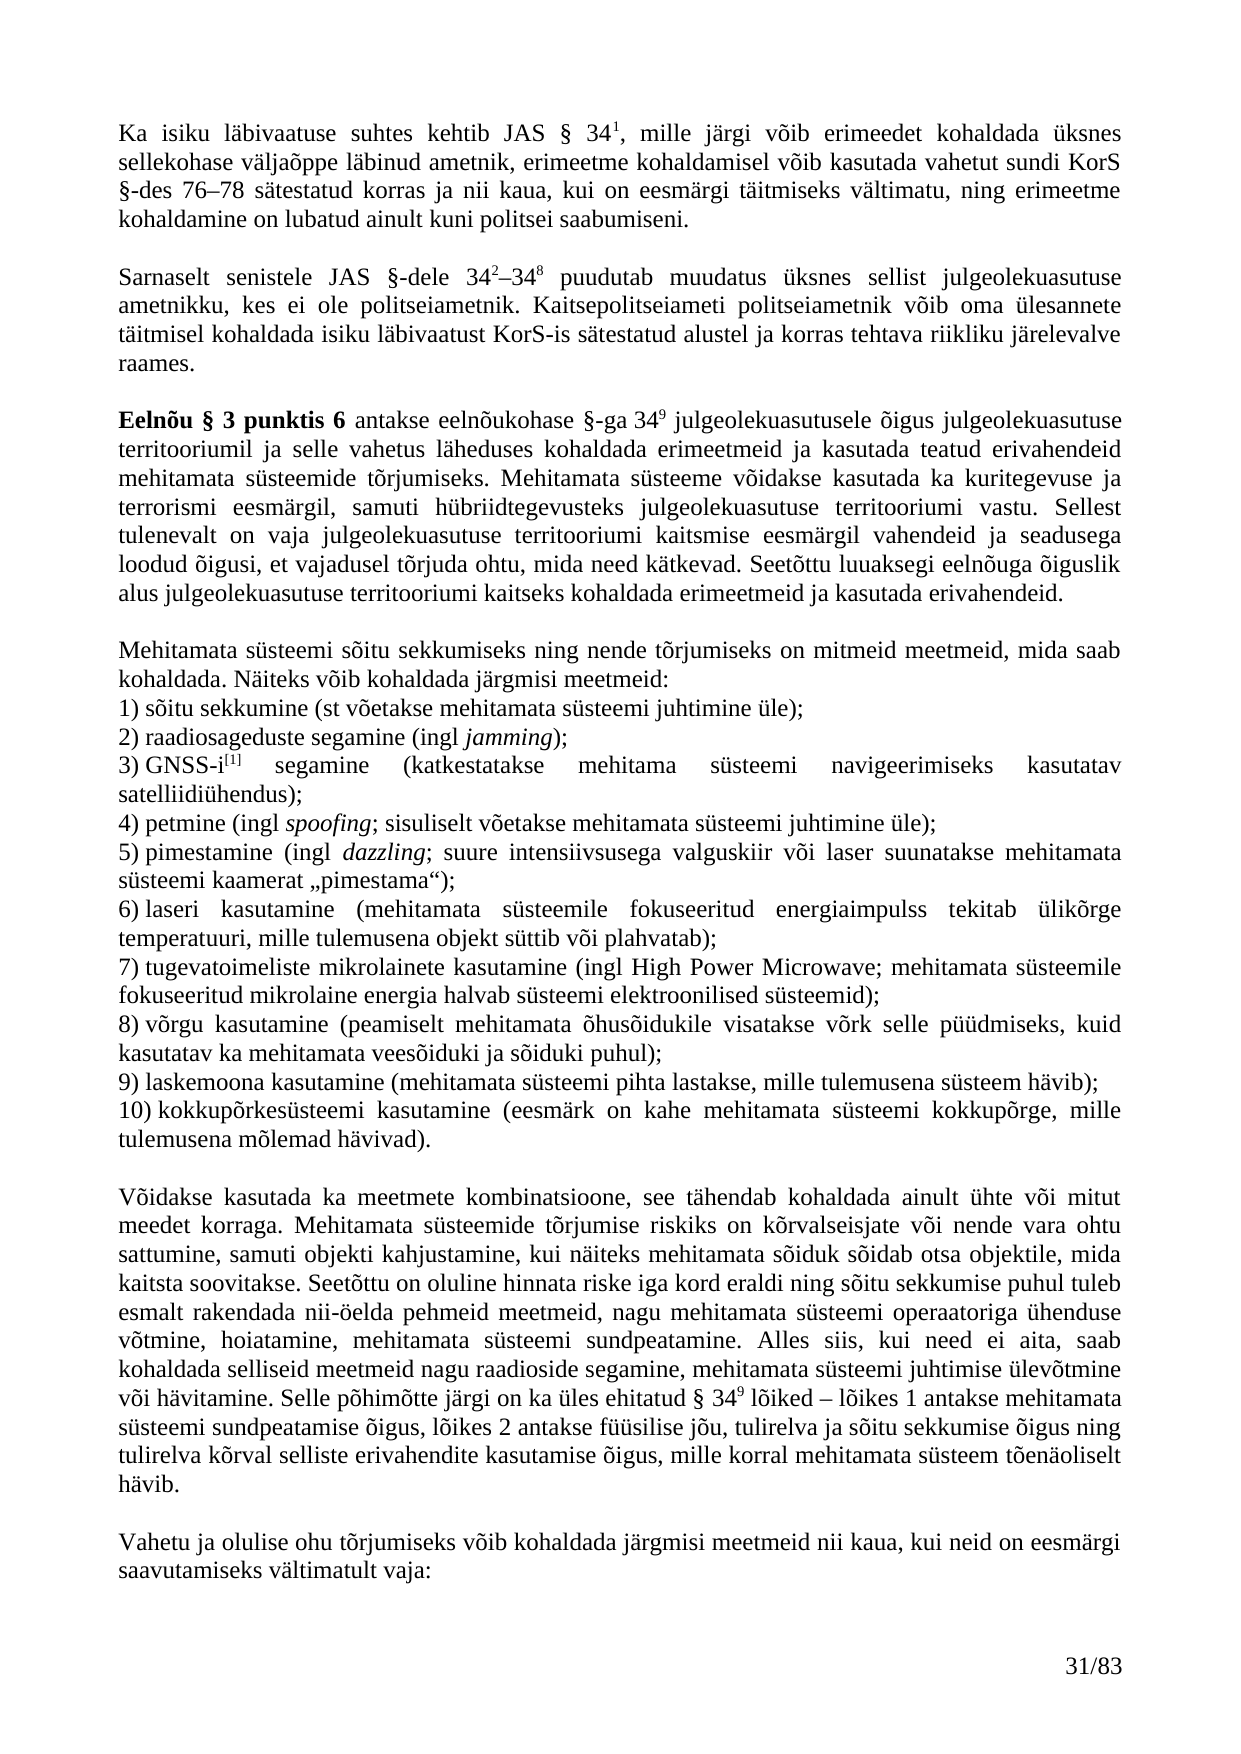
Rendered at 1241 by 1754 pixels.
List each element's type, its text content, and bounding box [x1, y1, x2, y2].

text 9) laskemoona kasutamine (mehitamata süsteemi pihta lastakse, mille tulemusena süsteem hävib); [118, 1067, 1122, 1096]
text Vahetu ja olulise ohu tõrjumiseks võib kohaldada järgmisi meetmeid nii kaua, kui neid on eesmärgi saavutamiseks vältimatult vaja: [118, 1527, 1122, 1584]
text 10) kokkupõrkesüsteemi kasutamine (eesmärk on kahe mehitamata süsteemi kokkupõrge, mille tulemusena mõlemad hävivad). [118, 1096, 1122, 1153]
text 1) sõitu sekkumine (st võetakse mehitamata süsteemi juhtimine üle); [118, 693, 1122, 722]
text 4) petmine (ingl spoofing; sisuliselt võetakse mehitamata süsteemi juhtimine üle); [118, 808, 1122, 837]
text Mehitamata süsteemi sõitu sekkumiseks ning nende tõrjumiseks on mitmeid meetmeid, mida saab kohaldada. Näiteks võib kohaldada järgmisi meetmeid: [118, 636, 1122, 693]
text 8) võrgu kasutamine (peamiselt mehitamata õhusõidukile visatakse võrk selle püüdmiseks, kuid kasutatav ka mehitamata veesõiduki ja sõiduki puhul); [118, 1009, 1122, 1067]
text 5) pimestamine (ingl dazzling; suure intensiivsusega valguskiir või laser suunatakse mehitamata süsteemi kaamerat „pimestama“); [118, 837, 1122, 894]
text Eelnõu § 3 punktis 6 antakse eelnõukohase §-ga 349 julgeolekuasutusele õigus julgeolekuasutuse territooriumil ja selle vahetus läheduses kohaldada erimeetmeid ja kasutada teatud erivahendeid mehitamata süsteemide tõrjumiseks. Mehitamata süsteeme võidakse kasutada ka kuritegevuse ja terrorismi eesmärgil, samuti hübriidtegevusteks julgeolekuasutuse territooriumi vastu. Sellest tulenevalt on vaja julgeolekuasutuse territooriumi kaitsmise eesmärgil vahendeid ja seadusega loodud õigusi, et vajadusel tõrjuda ohtu, mida need kätkevad. Seetõttu luuaksegi eelnõuga õiguslik alus julgeolekuasutuse territooriumi kaitseks kohaldada erimeetmeid ja kasutada erivahendeid. [118, 406, 1122, 607]
text 6) laseri kasutamine (mehitamata süsteemile fokuseeritud energiaimpulss tekitab ülikõrge temperatuuri, mille tulemusena objekt süttib või plahvatab); [118, 894, 1122, 952]
text Sarnaselt senistele JAS §-dele 342–348 puudutab muudatus üksnes sellist julgeolekuasutuse ametnikku, kes ei ole politseiametnik. Kaitsepolitseiameti politseiametnik võib oma ülesannete täitmisel kohaldada isiku läbivaatust KorS-is sätestatud alustel ja korras tehtava riikliku järelevalve raames. [118, 262, 1122, 377]
text 3) GNSS-i[1] segamine (katkestatakse mehitama süsteemi navigeerimiseks kasutatav satelliidiühendus); [118, 751, 1122, 808]
text Ka isiku läbivaatuse suhtes kehtib JAS § 341, mille järgi võib erimeedet kohaldada üksnes sellekohase väljaõppe läbinud ametnik, erimeetme kohaldamisel võib kasutada vahetut sundi KorS §-des 76–78 sätestatud korras ja nii kaua, kui on eesmärgi täitmiseks vältimatu, ning erimeetme kohaldamine on lubatud ainult kuni politsei saabumiseni. [118, 118, 1122, 233]
text Võidakse kasutada ka meetmete kombinatsioone, see tähendab kohaldada ainult ühte või mitut meedet korraga. Mehitamata süsteemide tõrjumise riskiks on kõrvalseisjate või nende vara ohtu sattumine, samuti objekti kahjustamine, kui näiteks mehitamata sõiduk sõidab otsa objektile, mida kaitsta soovitakse. Seetõttu on oluline hinnata riske iga kord eraldi ning sõitu sekkumise puhul tuleb esmalt rakendada nii-öelda pehmeid meetmeid, nagu mehitamata süsteemi operaatoriga ühenduse võtmine, hoiatamine, mehitamata süsteemi sundpeatamine. Alles siis, kui need ei aita, saab kohaldada selliseid meetmeid nagu raadioside segamine, mehitamata süsteemi juhtimise ülevõtmine või hävitamine. Selle põhimõtte järgi on ka üles ehitatud § 349 lõiked – lõikes 1 antakse mehitamata süsteemi sundpeatamise õigus, lõikes 2 antakse füüsilise jõu, tulirelva ja sõitu sekkumise õigus ning tulirelva kõrval selliste erivahendite kasutamise õigus, mille korral mehitamata süsteem tõenäoliselt hävib. [118, 1182, 1122, 1498]
text 2) raadiosageduste segamine (ingl jamming); [118, 722, 1122, 751]
text 7) tugevatoimeliste mikrolainete kasutamine (ingl High Power Microwave; mehitamata süsteemile fokuseeritud mikrolaine energia halvab süsteemi elektroonilised süsteemid); [118, 952, 1122, 1009]
